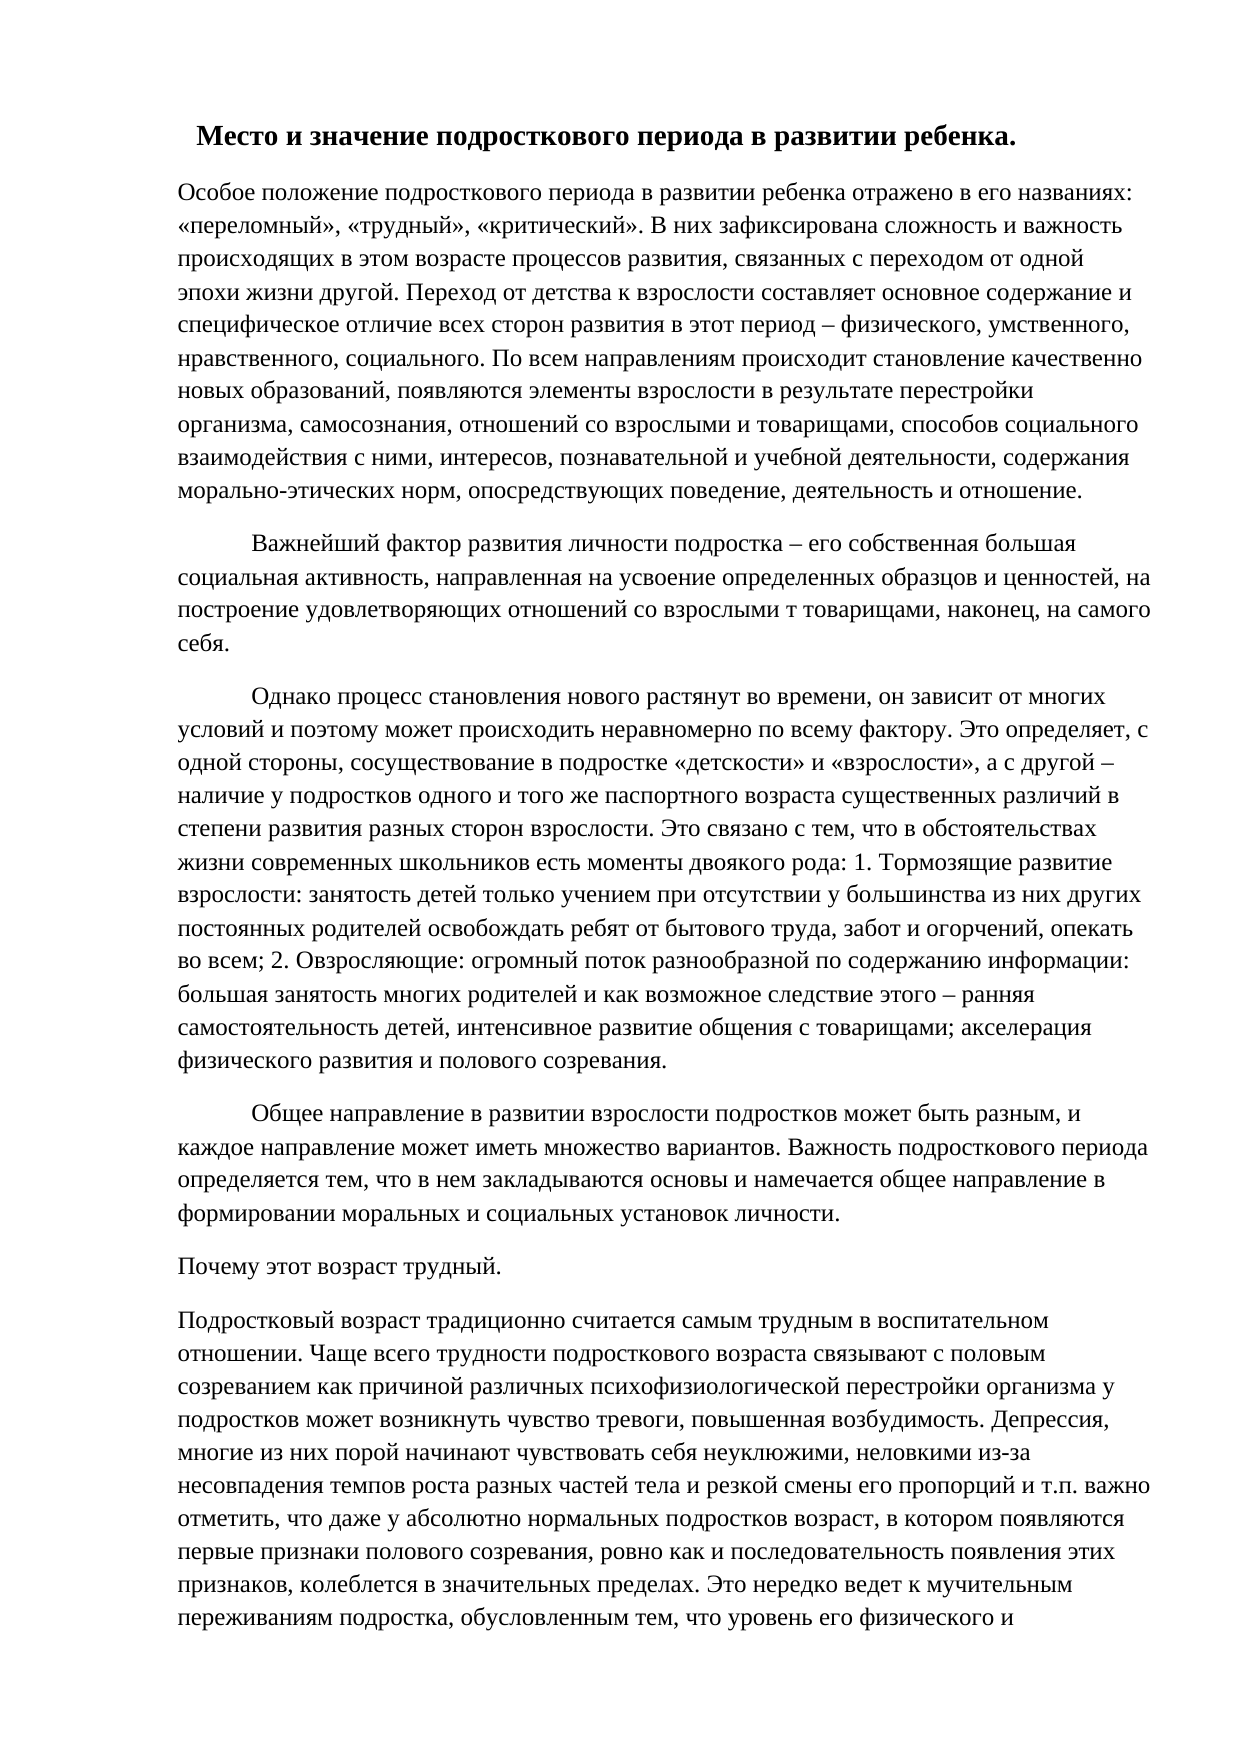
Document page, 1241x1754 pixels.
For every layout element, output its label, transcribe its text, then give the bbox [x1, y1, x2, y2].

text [177, 1305, 1152, 1631]
text Общее направление в развитии взрослости подростков может быть разным, и каждое направление может иметь множество вариантов. Важность подросткового периода определяется тем, что в нем закладываются основы и намечается общее направление в формировании моральных и социальных установок личности. [177, 1098, 1152, 1226]
text Однако процесс становления нового растянут во времени, он зависит от многих условий и поэтому может происходить неравномерно по всему фактору. Это определяет, с одной стороны, сосуществование в подростке «детскости» и «взрослости», а с другой – наличие у подростков одного и того же паспортного возраста существенных различий в степени развития разных сторон взрослости. Это связано с тем, что в обстоятельствах жизни современных школьников есть моменты двоякого рода: 1. Тормозящие развитие взрослости: занятость детей только учением при отсутствии у большинства из них других постоянных родителей освобождать ребят от бытового труда, забот и огорчений, опекать во всем; 2. Овзросляющие: огромный поток разнообразной по содержанию информации: большая занятость многих родителей и как возможное следствие этого – ранняя самостоятельность детей, интенсивное развитие общения с товарищами; акселерация физического развития и полового созревания. [177, 681, 1152, 1073]
text Важнейший фактор развития личности подростка – его собственная большая социальная активность, направленная на усвоение определенных образцов и ценностей, на построение удовлетворяющих отношений со взрослыми т товарищами, наконец, на самого себя. [177, 528, 1152, 656]
text Почему этот возраст трудный. [177, 1251, 1152, 1280]
text Место и значение подросткового периода в развитии ребенка. [177, 118, 1152, 152]
text Особое положение подросткового периода в развитии ребенка отражено в его названиях: «переломный», «трудный», «критический». В них зафиксирована сложность и важность происходящих в этом возрасте процессов развития, связанных с переходом от одной эпохи жизни другой. Переход от детства к взрослости составляет основное содержание и специфическое отличие всех сторон развития в этот период – физического, умственного, нравственного, социального. По всем направлениям происходит становление качественно новых образований, появляются элементы взрослости в результате перестройки организма, самосознания, отношений со взрослыми и товарищами, способов социального взаимодействия с ними, интересов, познавательной и учебной деятельности, содержания морально-этических норм, опосредствующих поведение, деятельность и отношение. [177, 177, 1152, 503]
